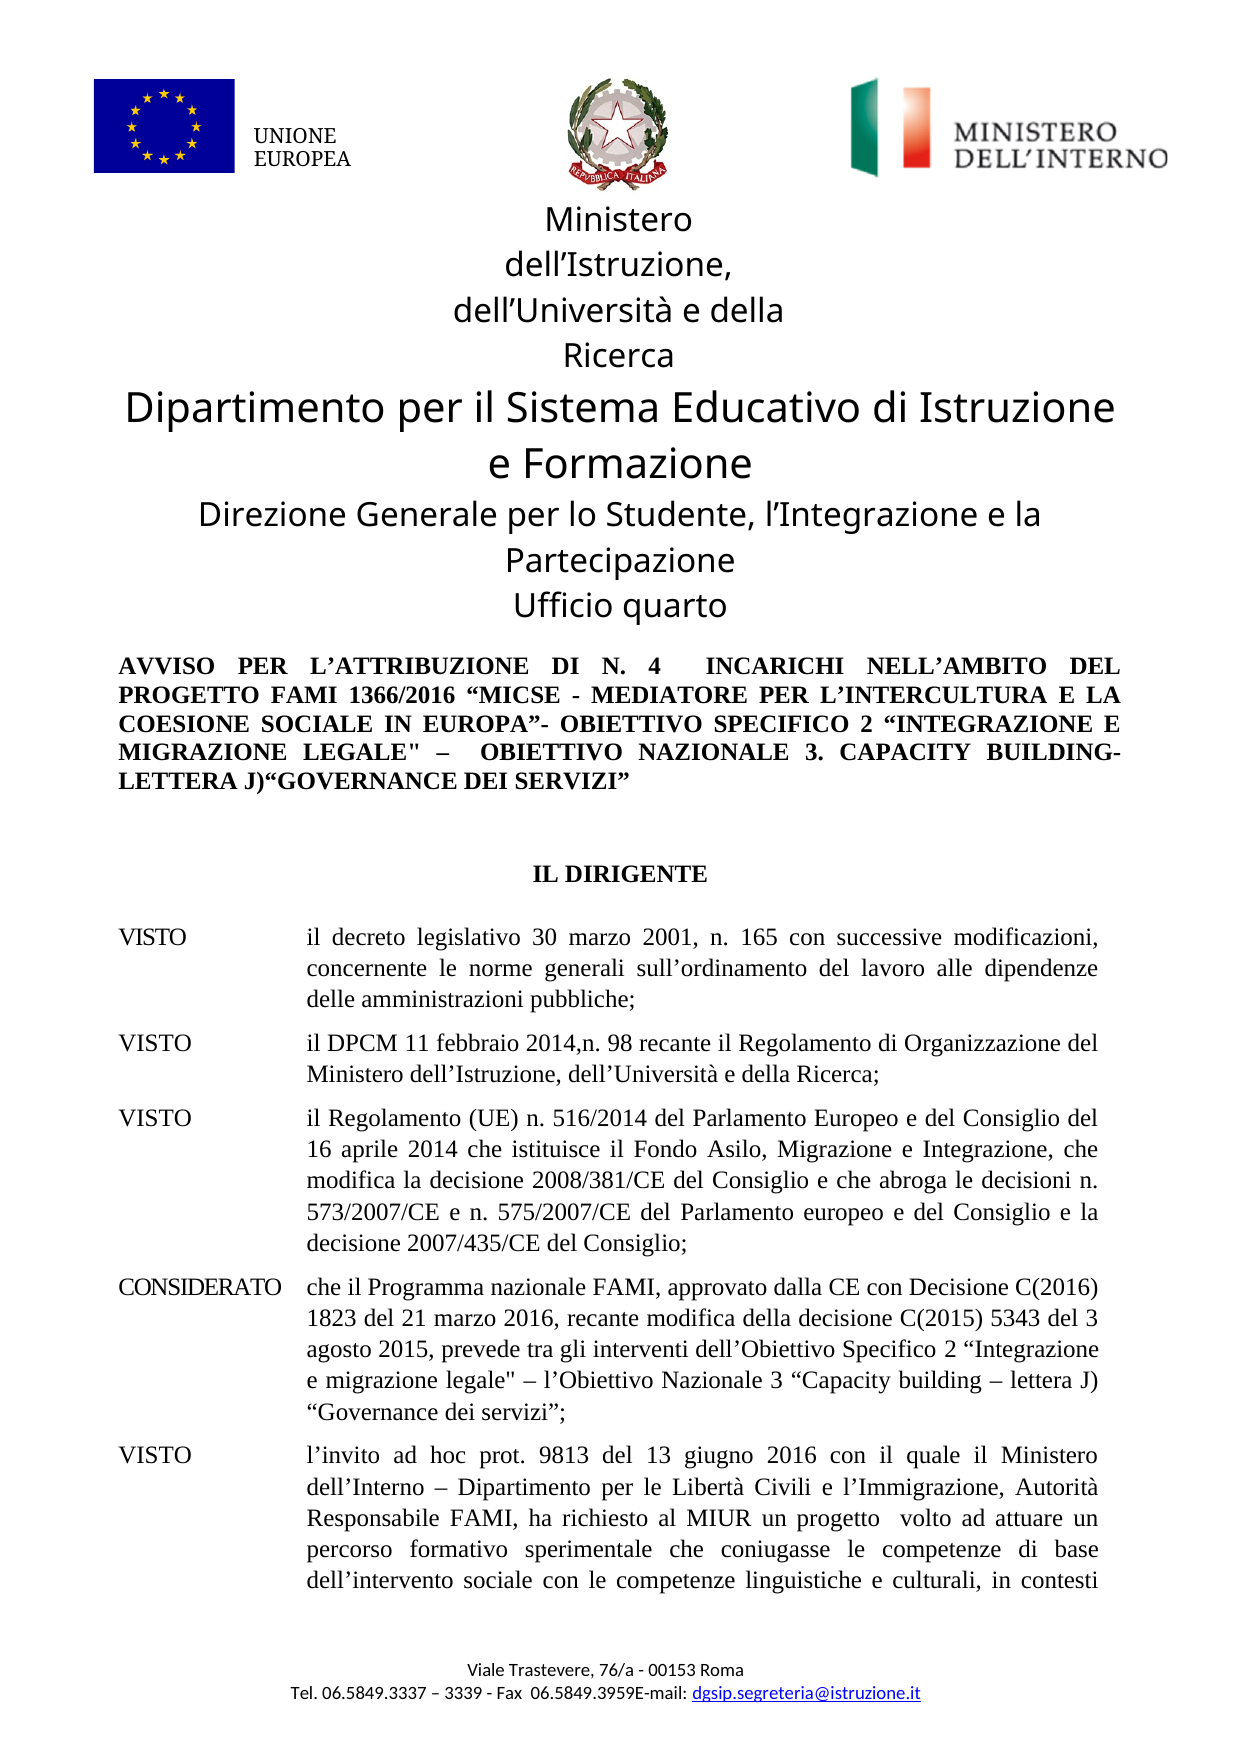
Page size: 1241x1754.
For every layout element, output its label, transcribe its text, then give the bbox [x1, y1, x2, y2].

table_cell VISTO [107, 1101, 295, 1270]
table_cell CONSIDERATO [107, 1270, 295, 1439]
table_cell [295, 1439, 1111, 1595]
table_header VISTO [107, 920, 295, 1026]
table_cell il Regolamento (UE) n. 516/2014 del Parlamento Europeo e del Consiglio del 16 aprile 2014 che istituisce il Fondo Asilo, Migrazione e Integrazione, che modifica la decisione 2008/381/CE del Consiglio e che abroga le decisioni n. 573/2007/CE e n. 575/2007/CE del Parlamento europeo e del Consiglio e la decisione 2007/435/CE del Consiglio; [295, 1101, 1111, 1270]
table_cell VISTO [107, 1026, 295, 1101]
table_cell che il Programma nazionale FAMI, approvato dalla CE con Decisione C(2016) 1823 del 21 marzo 2016, recante modifica della decisione C(2015) 5343 del 3 agosto 2015, prevede tra gli interventi dell’Obiettivo Specifico 2 “Integrazione e migrazione legale" – l’Obiettivo Nazionale 3 “Capacity building – lettera J) “Governance dei servizi”; [295, 1270, 1111, 1439]
table_header il decreto legislativo 30 marzo 2001, n. 165 con successive modificazioni, concernente le norme generali sull’ordinamento del lavoro alle dipendenze delle amministrazioni pubbliche; [295, 920, 1111, 1026]
picture [93, 79, 235, 173]
text IL DIRIGENTE [118, 857, 1122, 889]
table_cell il DPCM 11 febbraio 2014,n. 98 recante il Regolamento di Organizzazione del Ministero dell’Istruzione, dell’Università e della Ricerca; [295, 1026, 1111, 1101]
text AVVISO PER L’ATTRIBUZIONE DI N. 4 INCARICHI NELL’AMBITO DEL PROGETTO FAMI 1366/2016 “MICSE - MEDIATORE PER L’INTERCULTURA E LA COESIONE SOCIALE IN EUROPA”- OBIETTIVO SPECIFICO 2 “INTEGRAZIONE E MIGRAZIONE LEGALE" – OBIETTIVO NAZIONALE 3. CAPACITY BUILDING- LETTERA J)“GOVERNANCE DEI SERVIZI” [118, 651, 1122, 795]
picture [837, 73, 1168, 184]
picture [563, 73, 674, 196]
table_cell VISTO [107, 1439, 295, 1595]
